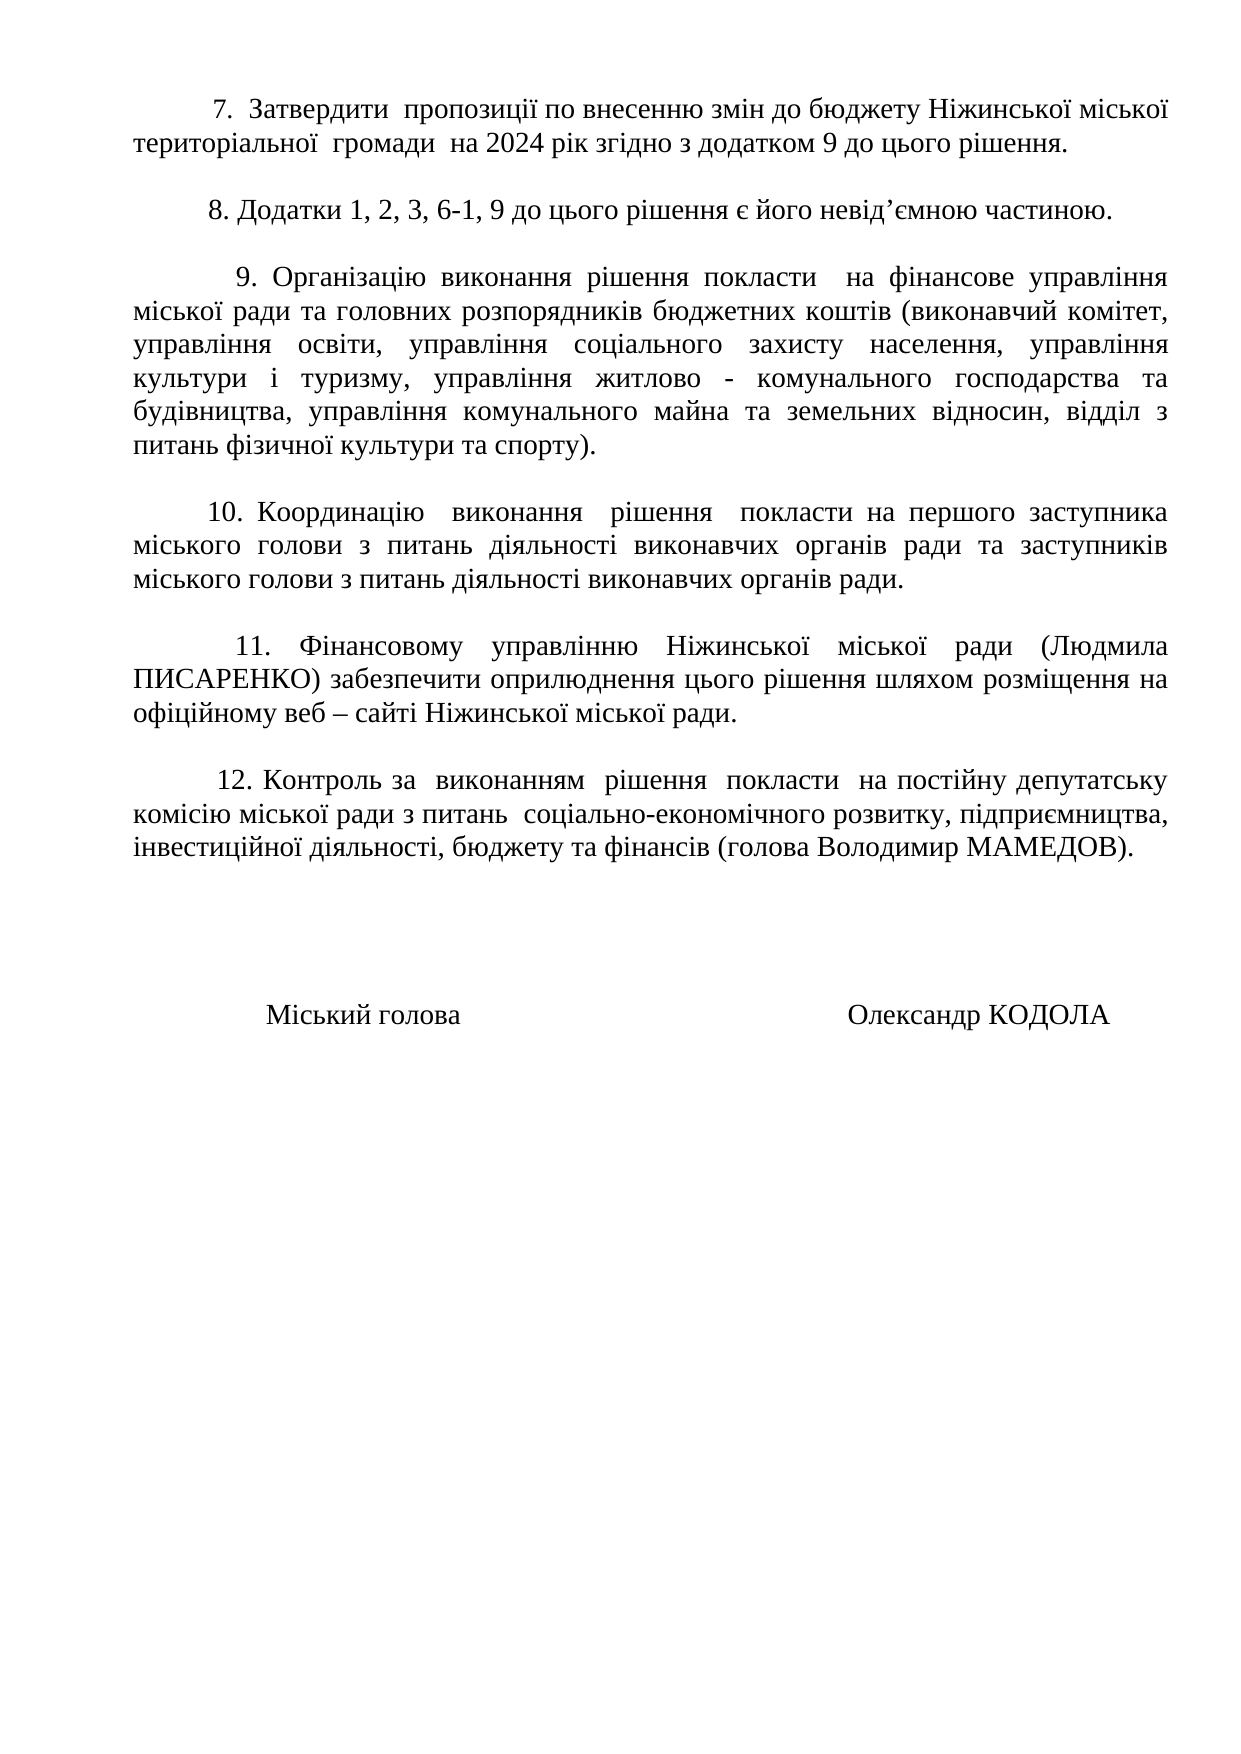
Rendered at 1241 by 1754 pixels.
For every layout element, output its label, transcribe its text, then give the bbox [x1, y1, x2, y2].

text 8. Додатки 1, 2, 3, 6-1, 9 до цього рішення є його невід’ємною частиною. [133, 192, 1169, 226]
text 9. Організацію виконання рішення покласти на фінансове управління міської ради та головних розпорядників бюджетних коштів (виконавчий комітет, управління освіти, управління соціального захисту населення, управління культури і туризму, управління житлово - комунального господарства та будівництва, управління комунального майна та земельних відносин, відділ з питань фізичної культури та спорту). [133, 259, 1169, 460]
text 12. Контроль за виконанням рішення покласти на постійну депутатську комісію міської ради з питань соціально-економічного розвитку, підприємництва, інвестиційної діяльності, бюджету та фінансів (голова Володимир МАМЕДОВ). [133, 762, 1169, 863]
text Міський голова Олександр КОДОЛА [133, 997, 1169, 1031]
text 7. Затвердити пропозиції по внесенню змін до бюджету Ніжинської міської територіальної громади на 2024 рік згідно з додатком 9 до цього рішення. [133, 91, 1169, 158]
text 11. Фінансовому управлінню Ніжинської міської ради (Людмила ПИСАРЕНКО) забезпечити оприлюднення цього рішення шляхом розміщення на офіційному веб – сайті Ніжинської міської ради. [133, 628, 1169, 729]
text 10. Координацію виконання рішення покласти на першого заступника міського голови з питань діяльності виконавчих органів ради та заступників міського голови з питань діяльності виконавчих органів ради. [133, 494, 1169, 594]
